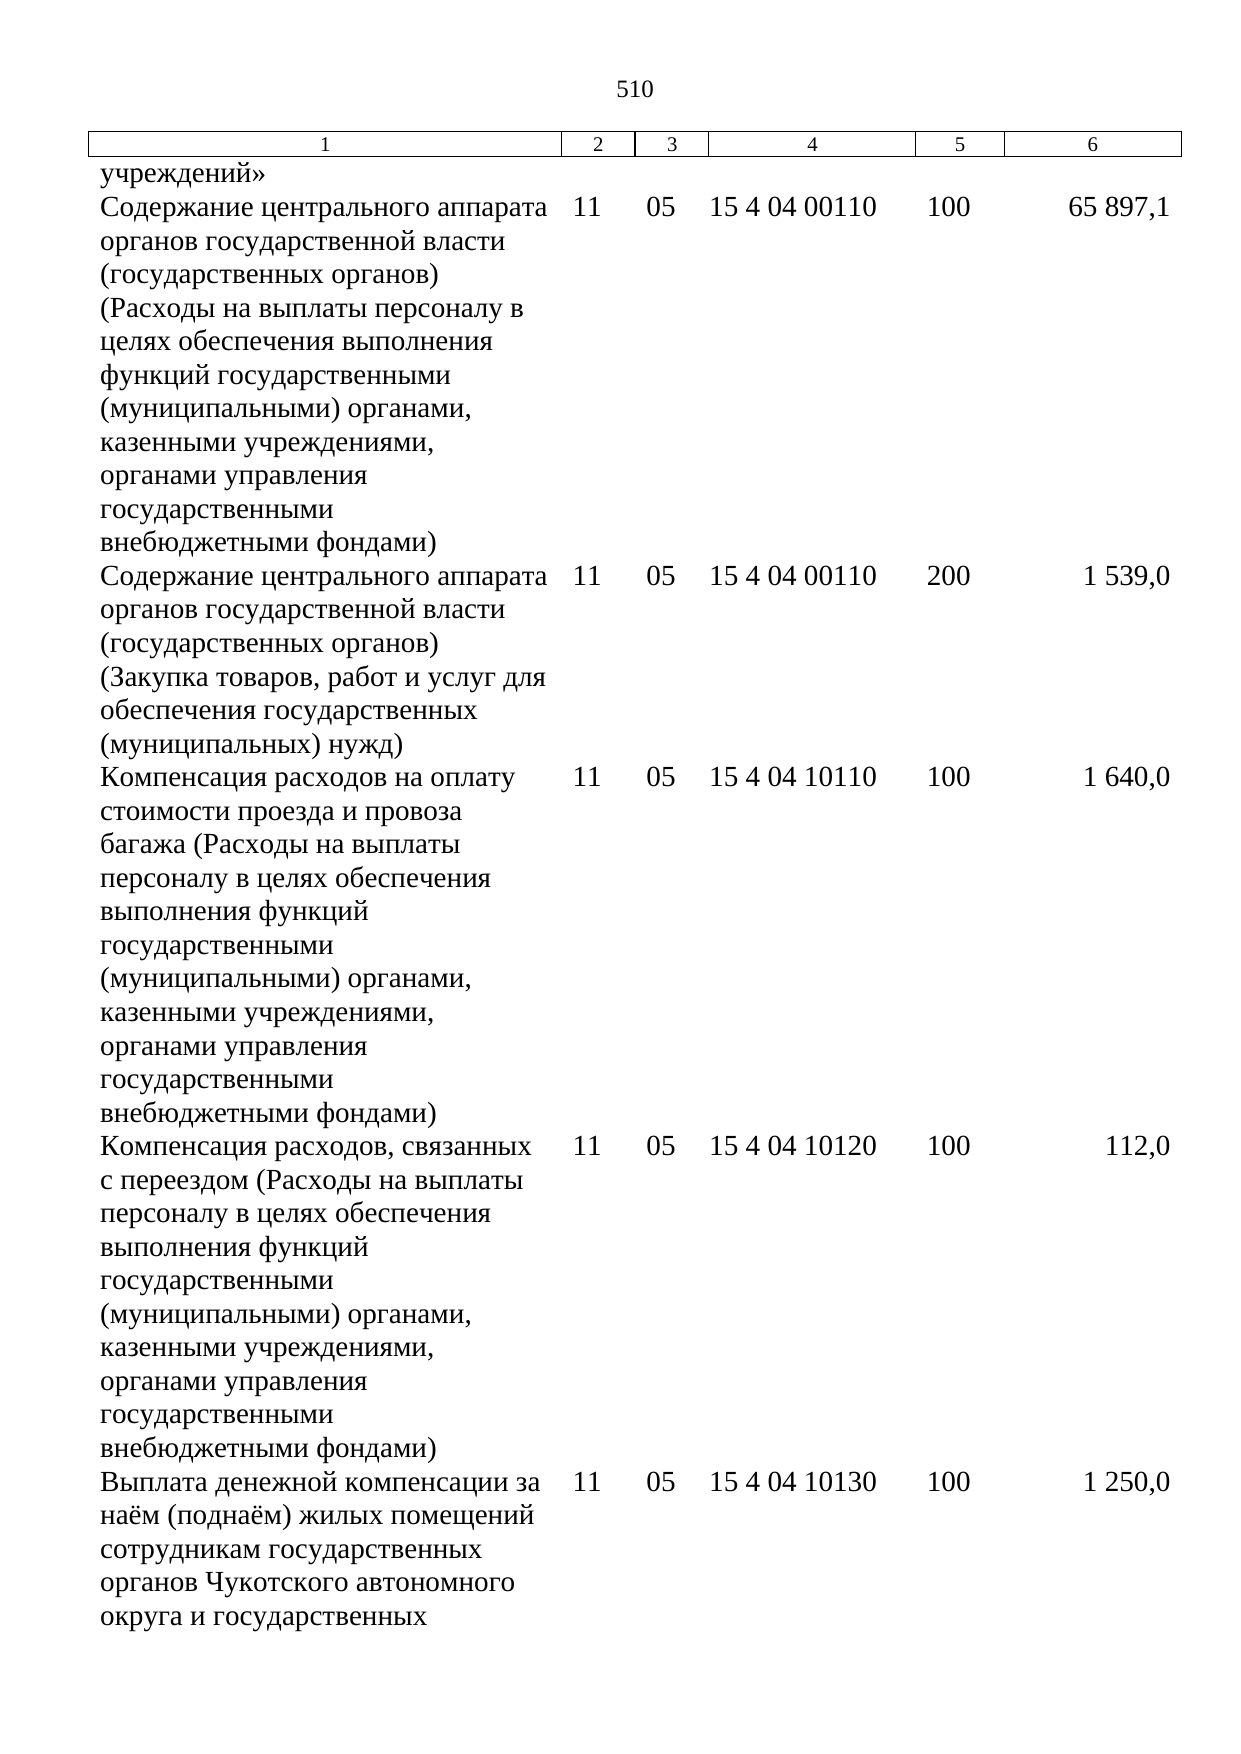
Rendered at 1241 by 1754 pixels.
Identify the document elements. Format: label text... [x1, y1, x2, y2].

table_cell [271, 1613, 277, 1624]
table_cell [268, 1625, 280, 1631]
table_header 3 [636, 132, 708, 156]
table_header 5 [916, 132, 1004, 156]
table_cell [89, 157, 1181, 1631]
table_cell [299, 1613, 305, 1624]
table_header 6 [1005, 132, 1181, 156]
table_header 2 [562, 132, 634, 156]
table_header 1 [89, 132, 561, 156]
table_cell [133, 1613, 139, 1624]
table_header 4 [709, 132, 915, 156]
